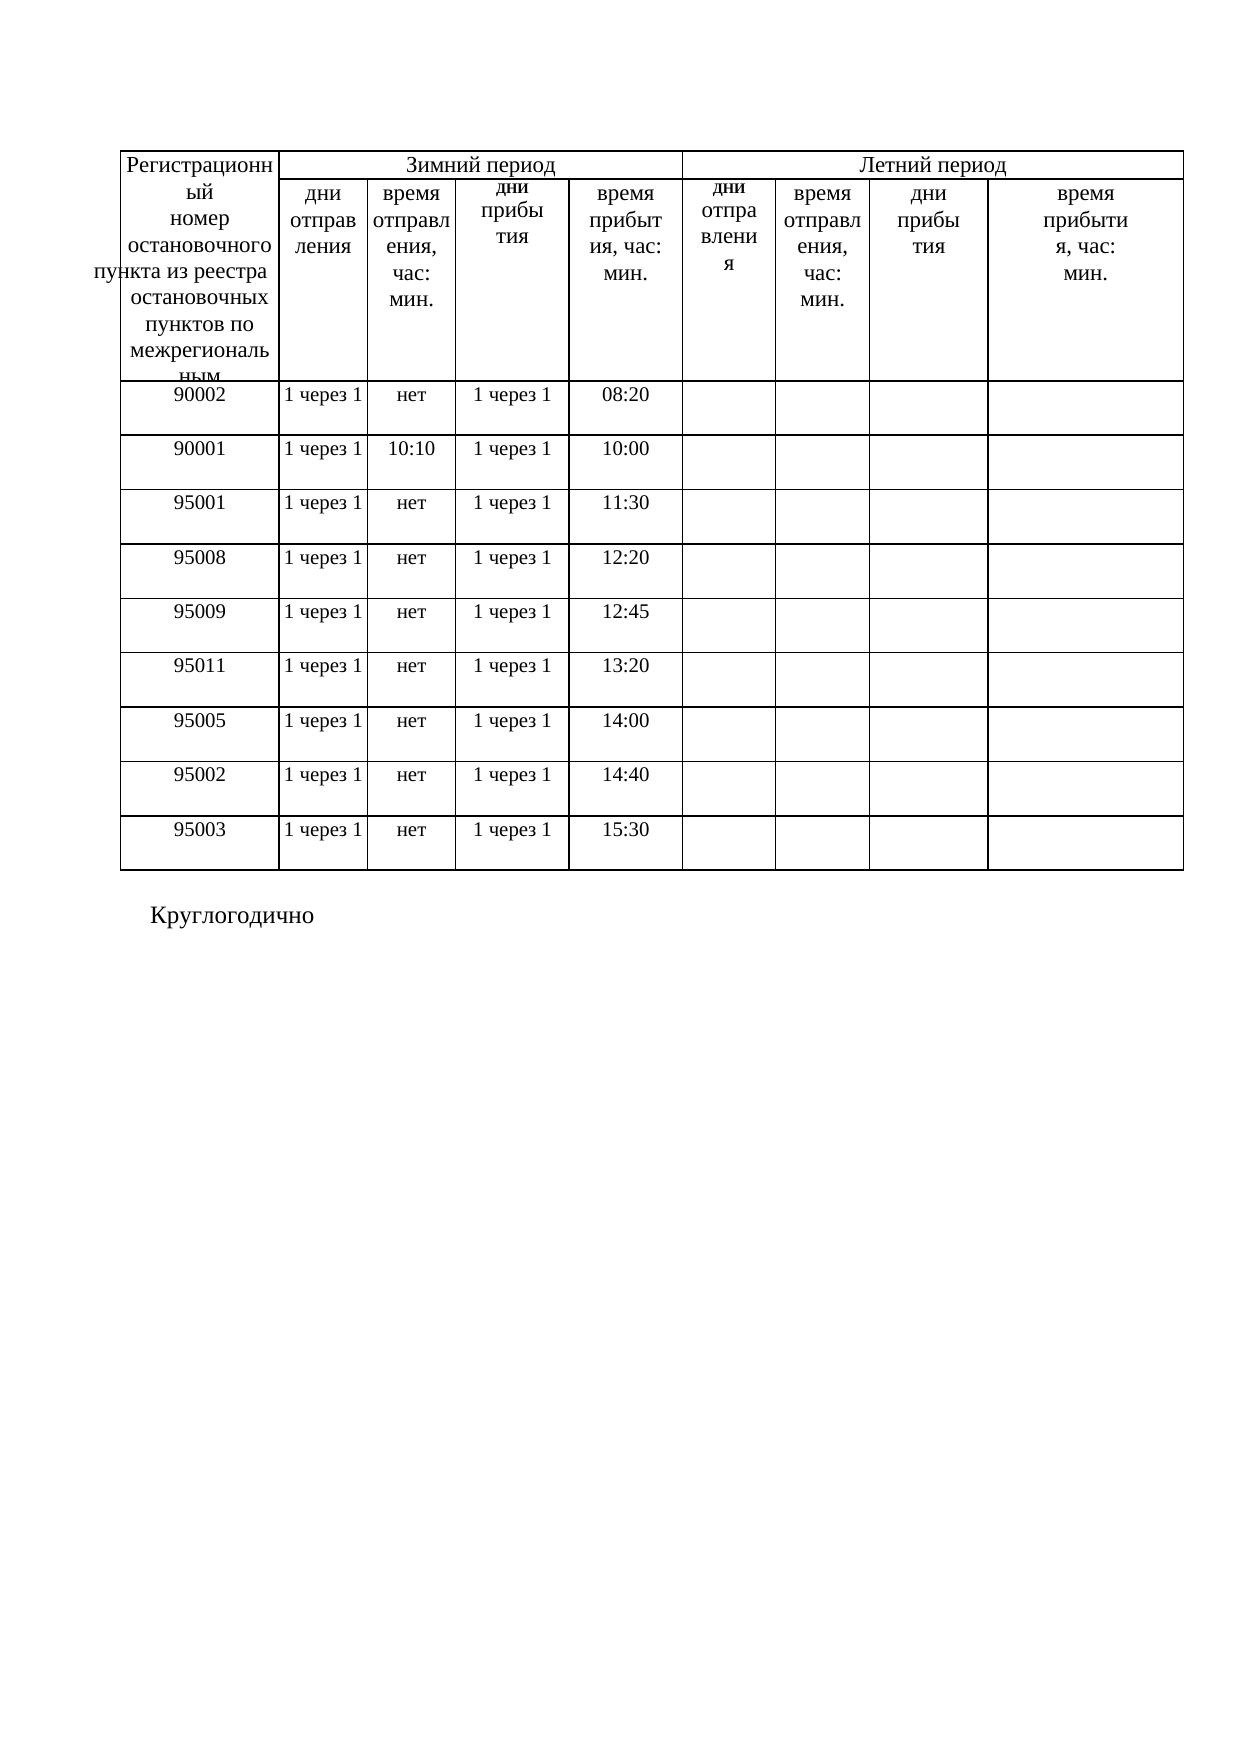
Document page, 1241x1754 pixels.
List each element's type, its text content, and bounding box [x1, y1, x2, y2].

table_cell [870, 708, 987, 761]
table_cell 1 через 1 [456, 762, 568, 815]
table_cell [776, 490, 869, 543]
table_cell [989, 762, 1183, 815]
table_cell нет [368, 545, 455, 597]
table_cell [683, 817, 775, 869]
table_cell 1 через 1 [280, 708, 367, 761]
table_cell [870, 436, 987, 489]
table_cell [683, 382, 775, 434]
table_cell [683, 599, 775, 652]
table_cell дни отправ ления [280, 180, 367, 380]
table_cell [989, 599, 1183, 652]
table_cell 95008 [121, 545, 278, 597]
table_cell 10:00 [570, 436, 682, 489]
table_cell 95011 [121, 653, 278, 706]
table_cell 1 через 1 [280, 817, 367, 869]
table_header Зимний период [280, 152, 682, 178]
table_cell 1 через 1 [280, 599, 367, 652]
table_cell 1 через 1 [456, 653, 568, 706]
table_cell 12:45 [570, 599, 682, 652]
table_cell [870, 653, 987, 706]
table_cell 12:20 [570, 545, 682, 597]
table_cell 1 через 1 [280, 545, 367, 597]
table_cell 1 через 1 [280, 762, 367, 815]
table_cell [870, 545, 987, 597]
table_cell 1 через 1 [280, 653, 367, 706]
table_cell [683, 762, 775, 815]
table_cell [776, 545, 869, 597]
table_cell [776, 762, 869, 815]
table_cell 14:40 [570, 762, 682, 815]
table_cell 1 через 1 [280, 382, 367, 434]
table_header Летний период [683, 152, 1183, 178]
table_cell 10:10 [368, 436, 455, 489]
text Круглогодично [150, 900, 1090, 928]
table_cell 11:30 [570, 490, 682, 543]
table_cell 1 через 1 [456, 490, 568, 543]
table_cell нет [368, 382, 455, 434]
table_cell время отправл ения, час: мин. [368, 180, 455, 380]
table_cell 13:20 [570, 653, 682, 706]
table_cell 95001 [121, 490, 278, 543]
table_cell [776, 817, 869, 869]
table_cell 1 через 1 [456, 708, 568, 761]
table_cell 1 через 1 [456, 599, 568, 652]
table_cell [870, 762, 987, 815]
table_cell [683, 545, 775, 597]
table_cell 95005 [121, 708, 278, 761]
table_cell [776, 653, 869, 706]
table_cell дни прибы тия [870, 180, 987, 380]
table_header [121, 152, 278, 380]
table_cell 14:00 [570, 708, 682, 761]
table_cell 15:30 [570, 817, 682, 869]
table_cell [870, 382, 987, 434]
table_cell 1 через 1 [456, 436, 568, 489]
table_cell 90001 [121, 436, 278, 489]
table_cell время отправл ения, час: мин. [776, 180, 869, 380]
table_cell [776, 382, 869, 434]
table_cell [989, 653, 1183, 706]
table_cell [870, 599, 987, 652]
table_cell [776, 708, 869, 761]
table_cell нет [368, 653, 455, 706]
table_cell нет [368, 599, 455, 652]
table_cell 95003 [121, 817, 278, 869]
table_cell нет [368, 762, 455, 815]
table_cell 1 через 1 [456, 817, 568, 869]
table_cell [989, 382, 1183, 434]
table_cell 1 через 1 [456, 382, 568, 434]
table_cell 95009 [121, 599, 278, 652]
table_cell [989, 436, 1183, 489]
table_cell [683, 653, 775, 706]
table_cell [683, 708, 775, 761]
table_cell [776, 599, 869, 652]
table_cell [989, 545, 1183, 597]
table_cell время прибыти я, час: мин. [989, 180, 1183, 380]
table_cell [989, 708, 1183, 761]
table_cell [989, 490, 1183, 543]
table_cell [870, 490, 987, 543]
table_cell 95002 [121, 762, 278, 815]
table_cell 08:20 [570, 382, 682, 434]
table_cell 90002 [121, 382, 278, 434]
table_cell нет [368, 490, 455, 543]
table_cell ДНИ прибы тия [456, 180, 568, 380]
table_cell 1 через 1 [280, 490, 367, 543]
table_cell [989, 817, 1183, 869]
table_cell 1 через 1 [456, 545, 568, 597]
table_cell [683, 490, 775, 543]
table_cell [683, 436, 775, 489]
table_cell нет [368, 817, 455, 869]
table_cell время прибыт ия, час: мин. [570, 180, 682, 380]
table_cell нет [368, 708, 455, 761]
table_cell [776, 436, 869, 489]
table_cell 1 через 1 [280, 436, 367, 489]
table_cell [870, 817, 987, 869]
table_cell ДНИ отпра влени я [683, 180, 775, 380]
